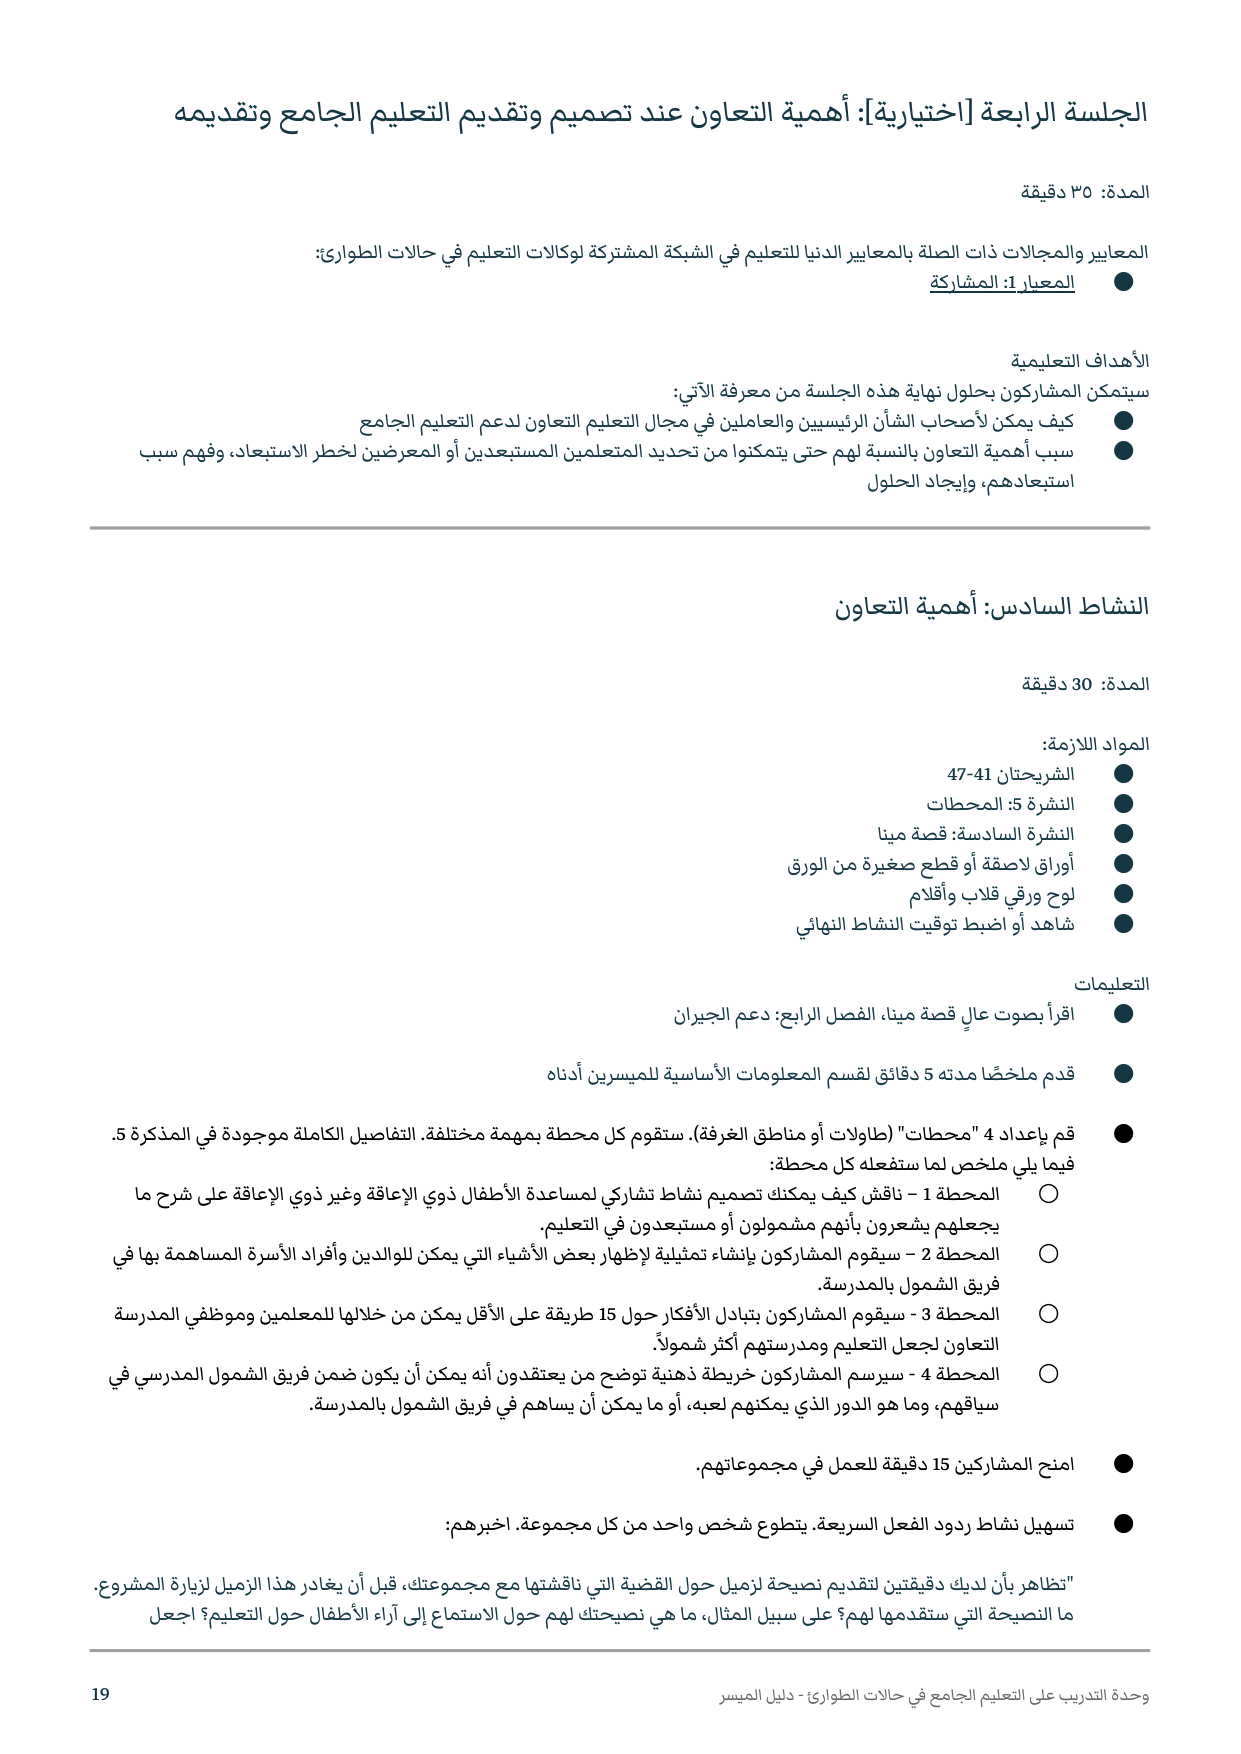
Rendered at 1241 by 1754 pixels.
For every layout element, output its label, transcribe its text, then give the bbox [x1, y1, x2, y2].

list سبب أهمية التعاون بالنسبة لهم حتى يتمكنوا من تحديد المتعلمين المستبعدين أو المعرضين لخطر الاستبعاد، وفهم سبب استبعادهم، وإيجاد الحلول [90, 436, 1113, 496]
list لوح ورقي قلاب وأقلام [90, 879, 1113, 909]
list المحطة 3 - سيقوم المشاركون بتبادل الأفكار حول 15 طريقة على الأقل يمكن من خلالها للمعلمين وموظفي المدرسة التعاون لجعل التعليم ومدرستهم أكثر شمولاً. [90, 1299, 1038, 1359]
text المدة: 30 دقيقة [90, 669, 1150, 699]
list المعيار 1: المشاركة [90, 267, 1113, 297]
list المحطة 4 - سيرسم المشاركون خريطة ذهنية توضح من يعتقدون أنه يمكن أن يكون ضمن فريق الشمول المدرسي في سياقهم، وما هو الدور الذي يمكنهم لعبه، أو ما يمكن أن يساهم في فريق الشمول بالمدرسة. [90, 1359, 1038, 1449]
list كيف يمكن لأصحاب الشأن الرئيسيين والعاملين في مجال التعليم التعاون لدعم التعليم الجامع [90, 406, 1113, 436]
list النشرة السادسة: قصة مينا [90, 819, 1113, 849]
list قم بإعداد 4 "محطات" (طاولات أو مناطق الغرفة). ستقوم كل محطة بمهمة مختلفة. التفاصيل الكاملة موجودة في المذكرة 5. فيما يلي ملخص لما ستفعله كل محطة: [90, 1119, 1113, 1179]
list شاهد أو اضبط توقيت النشاط النهائي [90, 909, 1113, 939]
text التعليمات [90, 969, 1150, 999]
list أوراق لاصقة أو قطع صغيرة من الورق [90, 849, 1113, 879]
text المدة: ۳٥ دقيقة [90, 177, 1150, 207]
text المعايير والمجالات ذات الصلة بالمعايير الدنيا للتعليم في الشبكة المشتركة لوكالات التعليم في حالات الطوارئ: [90, 237, 1150, 267]
list قدم ملخصًا مدته 5 دقائق لقسم المعلومات الأساسية للميسرين أدناه [90, 1059, 1113, 1119]
subtitle الجلسة الرابعة [اختيارية]: أهمية التعاون عند تصميم وتقديم التعليم الجامع وتقديمه [90, 90, 1150, 135]
list النشرة 5: المحطات [90, 789, 1113, 819]
list اقرأ بصوت عالٍ قصة مينا، الفصل الرابع: دعم الجيران [90, 999, 1113, 1059]
list امنح المشاركين 15 دقيقة للعمل في مجموعاتهم. [90, 1449, 1113, 1509]
text سيتمكن المشاركون بحلول نهاية هذه الجلسة من معرفة الآتي: [90, 376, 1150, 406]
subtitle النشاط السادس: أهمية التعاون [90, 586, 1150, 626]
list تسهيل نشاط ردود الفعل السريعة. يتطوع شخص واحد من كل مجموعة. اخبرهم: [90, 1509, 1113, 1539]
list الشريحتان 41-47 [90, 759, 1113, 789]
text الأهداف التعليمية [90, 346, 1150, 376]
text المواد اللازمة: [90, 729, 1150, 759]
list المحطة 2 – سيقوم المشاركون بإنشاء تمثيلية لإظهار بعض الأشياء التي يمكن للوالدين وأفراد الأسرة المساهمة بها في فريق الشمول بالمدرسة. [90, 1239, 1038, 1299]
list المحطة 1 – ناقش كيف يمكنك تصميم نشاط تشاركي لمساعدة الأطفال ذوي الإعاقة وغير ذوي الإعاقة على شرح ما يجعلهم يشعرون بأنهم مشمولون أو مستبعدون في التعليم. [90, 1179, 1038, 1239]
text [90, 1569, 1075, 1629]
